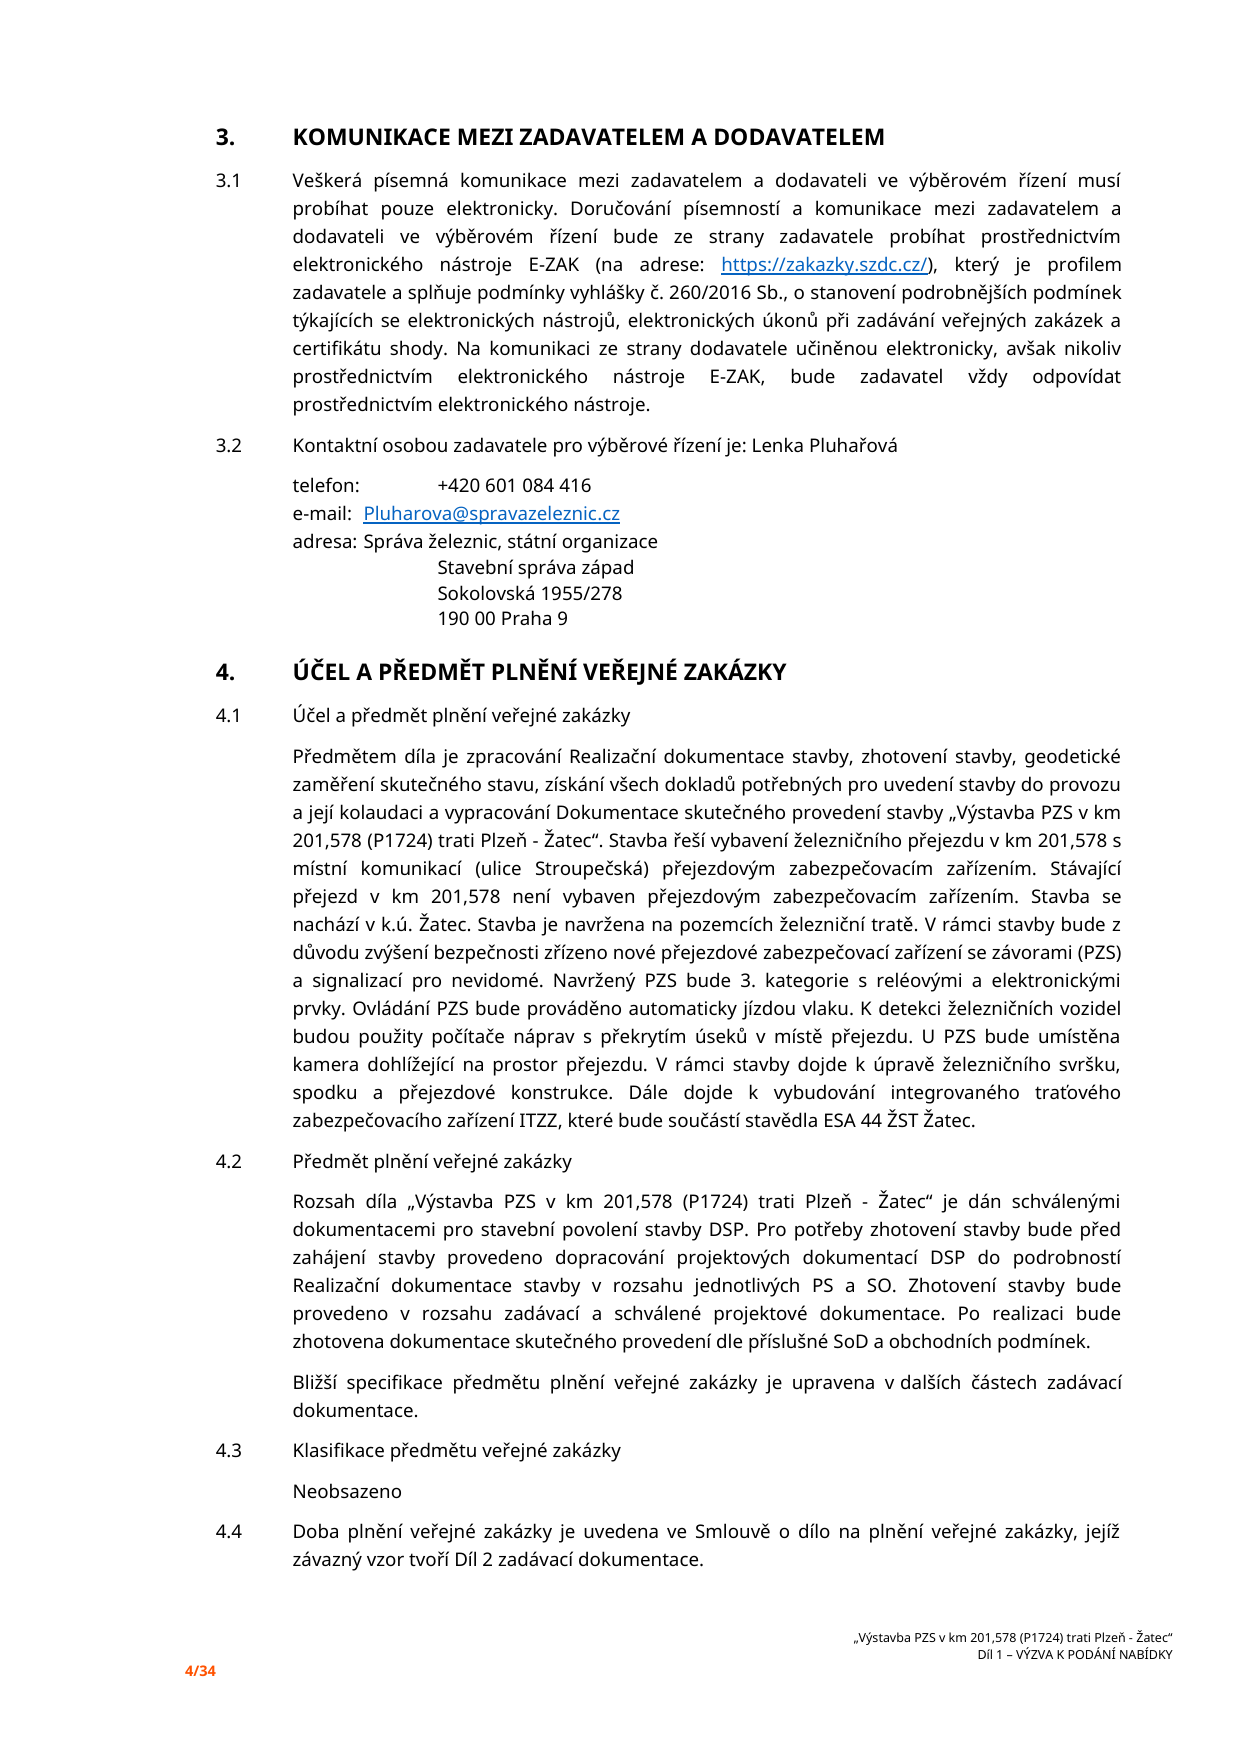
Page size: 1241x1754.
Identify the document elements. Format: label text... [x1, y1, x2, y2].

text Rozsah díla „Výstavba PZS v km 201,578 (P1724) trati Plzeň - Žatec“ je dán schválenými dokumentacemi pro stavební povolení stavby DSP. Pro potřeby zhotovení stavby bude před zahájení stavby provedeno dopracování projektových dokumentací DSP do podrobností Realizační dokumentace stavby v rozsahu jednotlivých PS a SO. Zhotovení stavby bude provedeno v rozsahu zadávací a schválené projektové dokumentace. Po realizaci bude zhotovena dokumentace skutečného provedení dle příslušné SoD a obchodních podmínek. [292, 1188, 1122, 1354]
text Klasifikace předmětu veřejné zakázky [216, 1438, 1122, 1463]
text Předmětem díla je zpracování Realizační dokumentace stavby, zhotovení stavby, geodetické zaměření skutečného stavu, získání všech dokladů potřebných pro uvedení stavby do provozu a její kolaudaci a vypracování Dokumentace skutečného provedení stavby „Výstavba PZS v km 201,578 (P1724) trati Plzeň - Žatec“. Stavba řeší vybavení železničního přejezdu v km 201,578 s místní komunikací (ulice Stroupečská) přejezdovým zabezpečovacím zařízením. Stávající přejezd v km 201,578 není vybaven přejezdovým zabezpečovacím zařízením. Stavba se nachází v k.ú. Žatec. Stavba je navržena na pozemcích železniční tratě. V rámci stavby bude z důvodu zvýšení bezpečnosti zřízeno nové přejezdové zabezpečovací zařízení se závorami (PZS) a signalizací pro nevidomé. Navržený PZS bude 3. kategorie s reléovými a elektronickými prvky. Ovládání PZS bude prováděno automaticky jízdou vlaku. K detekci železničních vozidel budou použity počítače náprav s překrytím úseků v místě přejezdu. U PZS bude umístěna kamera dohlížející na prostor přejezdu. V rámci stavby dojde k úpravě železničního svršku, spodku a přejezdové konstrukce. Dále dojde k vybudování integrovaného traťového zabezpečovacího zařízení ITZZ, které bude součástí stavědla ESA 44 ŽST Žatec. [292, 743, 1122, 1133]
text Doba plnění veřejné zakázky je uvedena ve Smlouvě o dílo na plnění veřejné zakázky, jejíž závazný vzor tvoří Díl 2 zadávací dokumentace. [216, 1519, 1122, 1572]
text ÚČEL A PŘEDMĚT PLNĚNÍ VEŘEJNÉ ZAKÁZKY [216, 656, 1122, 687]
text Účel a předmět plnění veřejné zakázky [216, 703, 1122, 728]
text 190 00 Praha 9 [292, 605, 1122, 631]
text Předmět plnění veřejné zakázky [216, 1148, 1122, 1173]
text Kontaktní osobou zadavatele pro výběrové řízení je: Lenka Pluhařová [216, 432, 1122, 458]
text telefon: +420 601 084 416 [292, 473, 1122, 498]
text Bližší specifikace předmětu plnění veřejné zakázky je upravena v dalších částech zadávací dokumentace. [292, 1369, 1122, 1423]
text KOMUNIKACE MEZI ZADAVATELEM a DODAVATELEM [216, 121, 1122, 152]
text Sokolovská 1955/278 [292, 580, 1122, 605]
text Veškerá písemná komunikace mezi zadavatelem a dodavateli ve výběrovém řízení musí probíhat pouze elektronicky. Doručování písemností a komunikace mezi zadavatelem a dodavateli ve výběrovém řízení bude ze strany zadavatele probíhat prostřednictvím elektronického nástroje E-ZAK (na adrese: https://zakazky.szdc.cz/), který je profilem zadavatele a splňuje podmínky vyhlášky č. 260/2016 Sb., o stanovení podrobnějších podmínek týkajících se elektronických nástrojů, elektronických úkonů při zadávání veřejných zakázek a certifikátu shody. Na komunikaci ze strany dodavatele učiněnou elektronicky, avšak nikoliv prostřednictvím elektronického nástroje E-ZAK, bude zadavatel vždy odpovídat prostřednictvím elektronického nástroje. [216, 167, 1122, 417]
list Neobsazeno [292, 1478, 1122, 1504]
text e-mail: Pluharova@spravazeleznic.cz [292, 501, 1122, 526]
text Stavební správa západ [292, 554, 1122, 580]
text adresa: Správa železnic, státní organizace [292, 529, 1122, 554]
